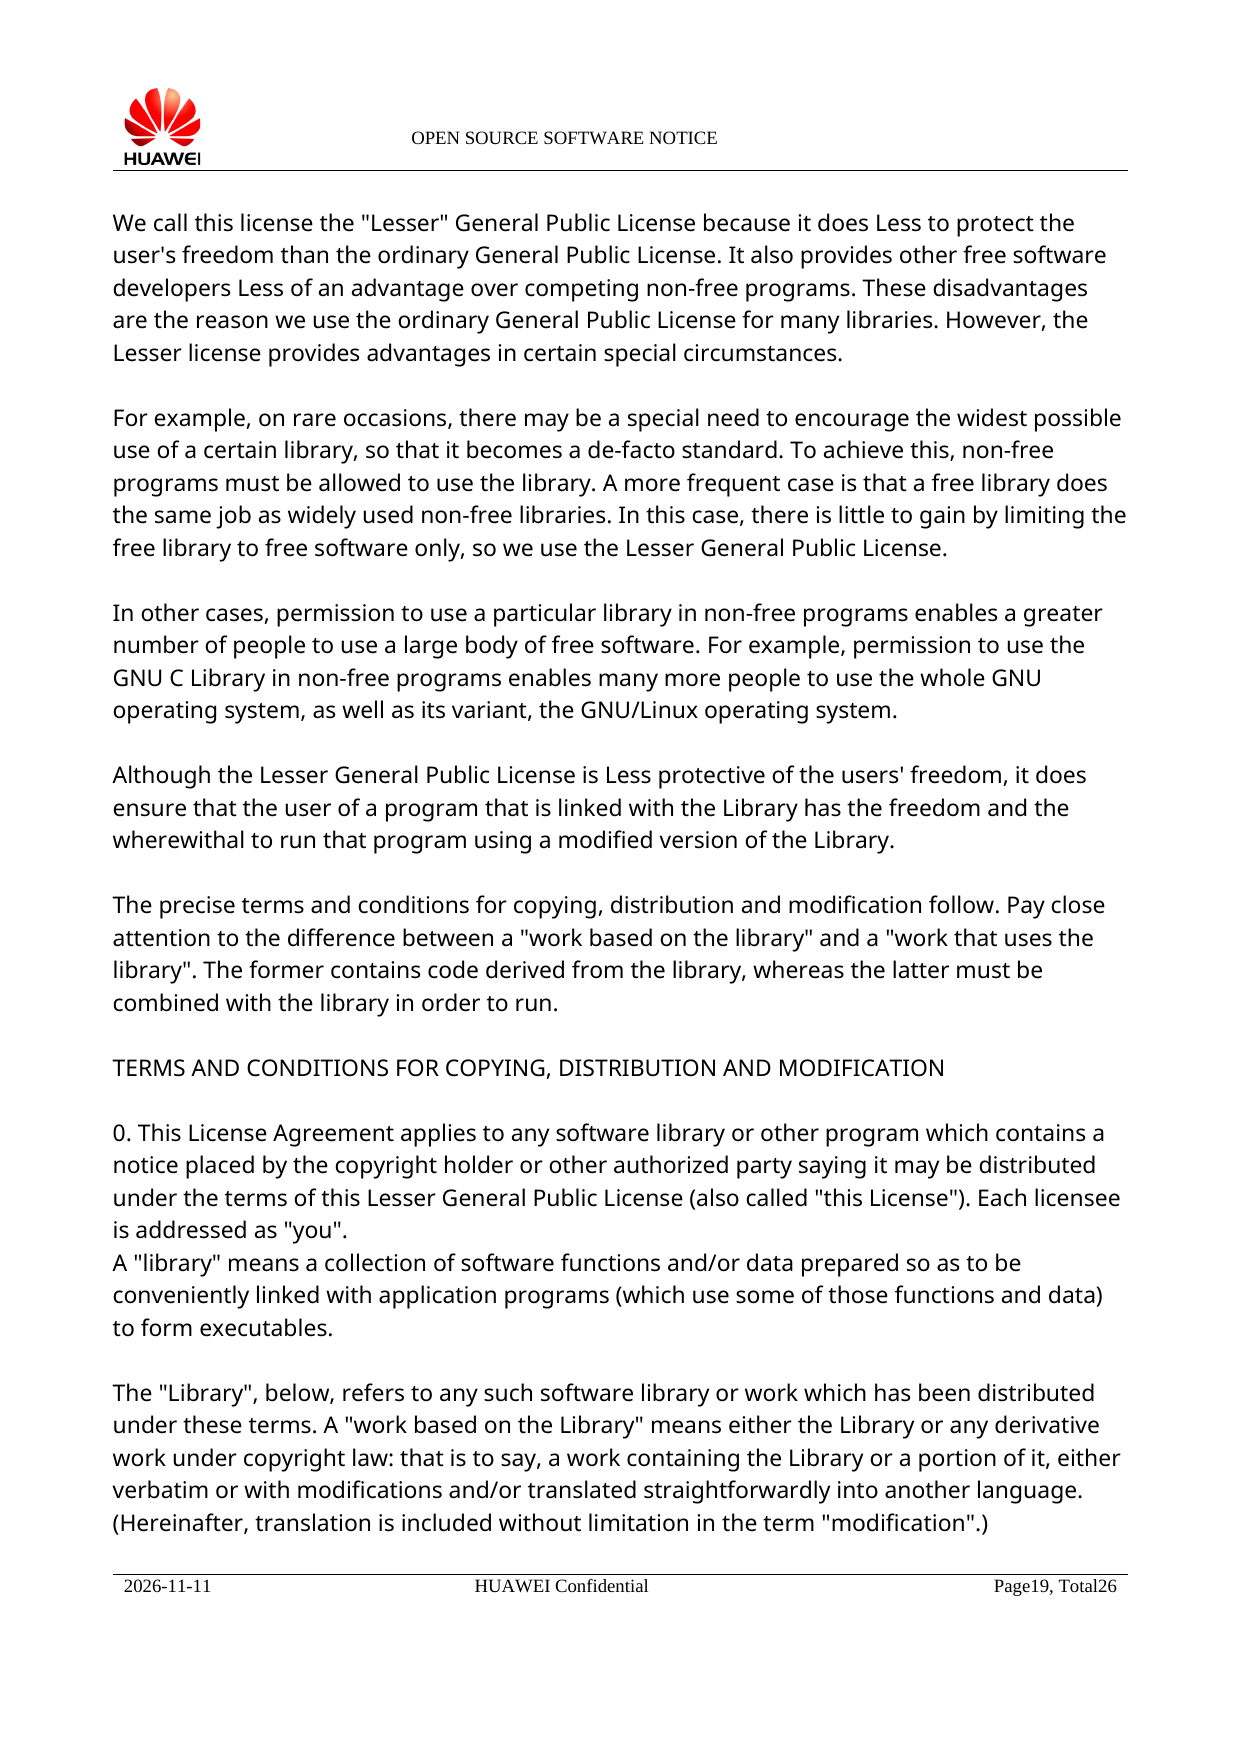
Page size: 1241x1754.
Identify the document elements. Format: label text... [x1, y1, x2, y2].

text In other cases, permission to use a particular library in non-free programs enables a greater number of people to use a large body of free software. For example, permission to use the GNU C Library in non-free programs enables many more people to use the whole GNU operating system, as well as its variant, the GNU/Linux operating system. [112, 596, 1128, 726]
picture [124, 88, 201, 165]
text The precise terms and conditions for copying, distribution and modification follow. Pay close attention to the difference between a "work based on the library" and a "work that uses the library". The former contains code derived from the library, whereas the latter must be combined with the library in order to run. [112, 889, 1128, 1019]
text A "library" means a collection of software functions and/or data prepared so as to be conveniently linked with application programs (which use some of those functions and data) to form executables. [112, 1246, 1128, 1344]
text For example, on rare occasions, there may be a special need to encourage the widest possible use of a certain library, so that it becomes a de-facto standard. To achieve this, non-free programs must be allowed to use the library. A more frequent case is that a free library does the same job as widely used non-free libraries. In this case, there is little to gain by limiting the free library to free software only, so we use the Lesser General Public License. [112, 401, 1128, 564]
text TERMS AND CONDITIONS FOR COPYING, DISTRIBUTION AND MODIFICATION [112, 1051, 1128, 1084]
text We call this license the "Lesser" General Public License because it does Less to protect the user's freedom than the ordinary General Public License. It also provides other free software developers Less of an advantage over competing non-free programs. These disadvantages are the reason we use the ordinary General Public License for many libraries. However, the Lesser license provides advantages in certain special circumstances. [112, 206, 1128, 369]
text Although the Lesser General Public License is Less protective of the users' freedom, it does ensure that the user of a program that is linked with the Library has the freedom and the wherewithal to run that program using a modified version of the Library. [112, 759, 1128, 856]
text 0. This License Agreement applies to any software library or other program which contains a notice placed by the copyright holder or other authorized party saying it may be distributed under the terms of this Lesser General Public License (also called "this License"). Each licensee is addressed as "you". [112, 1116, 1128, 1246]
text The "Library", below, refers to any such software library or work which has been distributed under these terms. A "work based on the Library" means either the Library or any derivative work under copyright law: that is to say, a work containing the Library or a portion of it, either verbatim or with modifications and/or translated straightforwardly into another language. (Hereinafter, translation is included without limitation in the term "modification".) [112, 1376, 1128, 1539]
